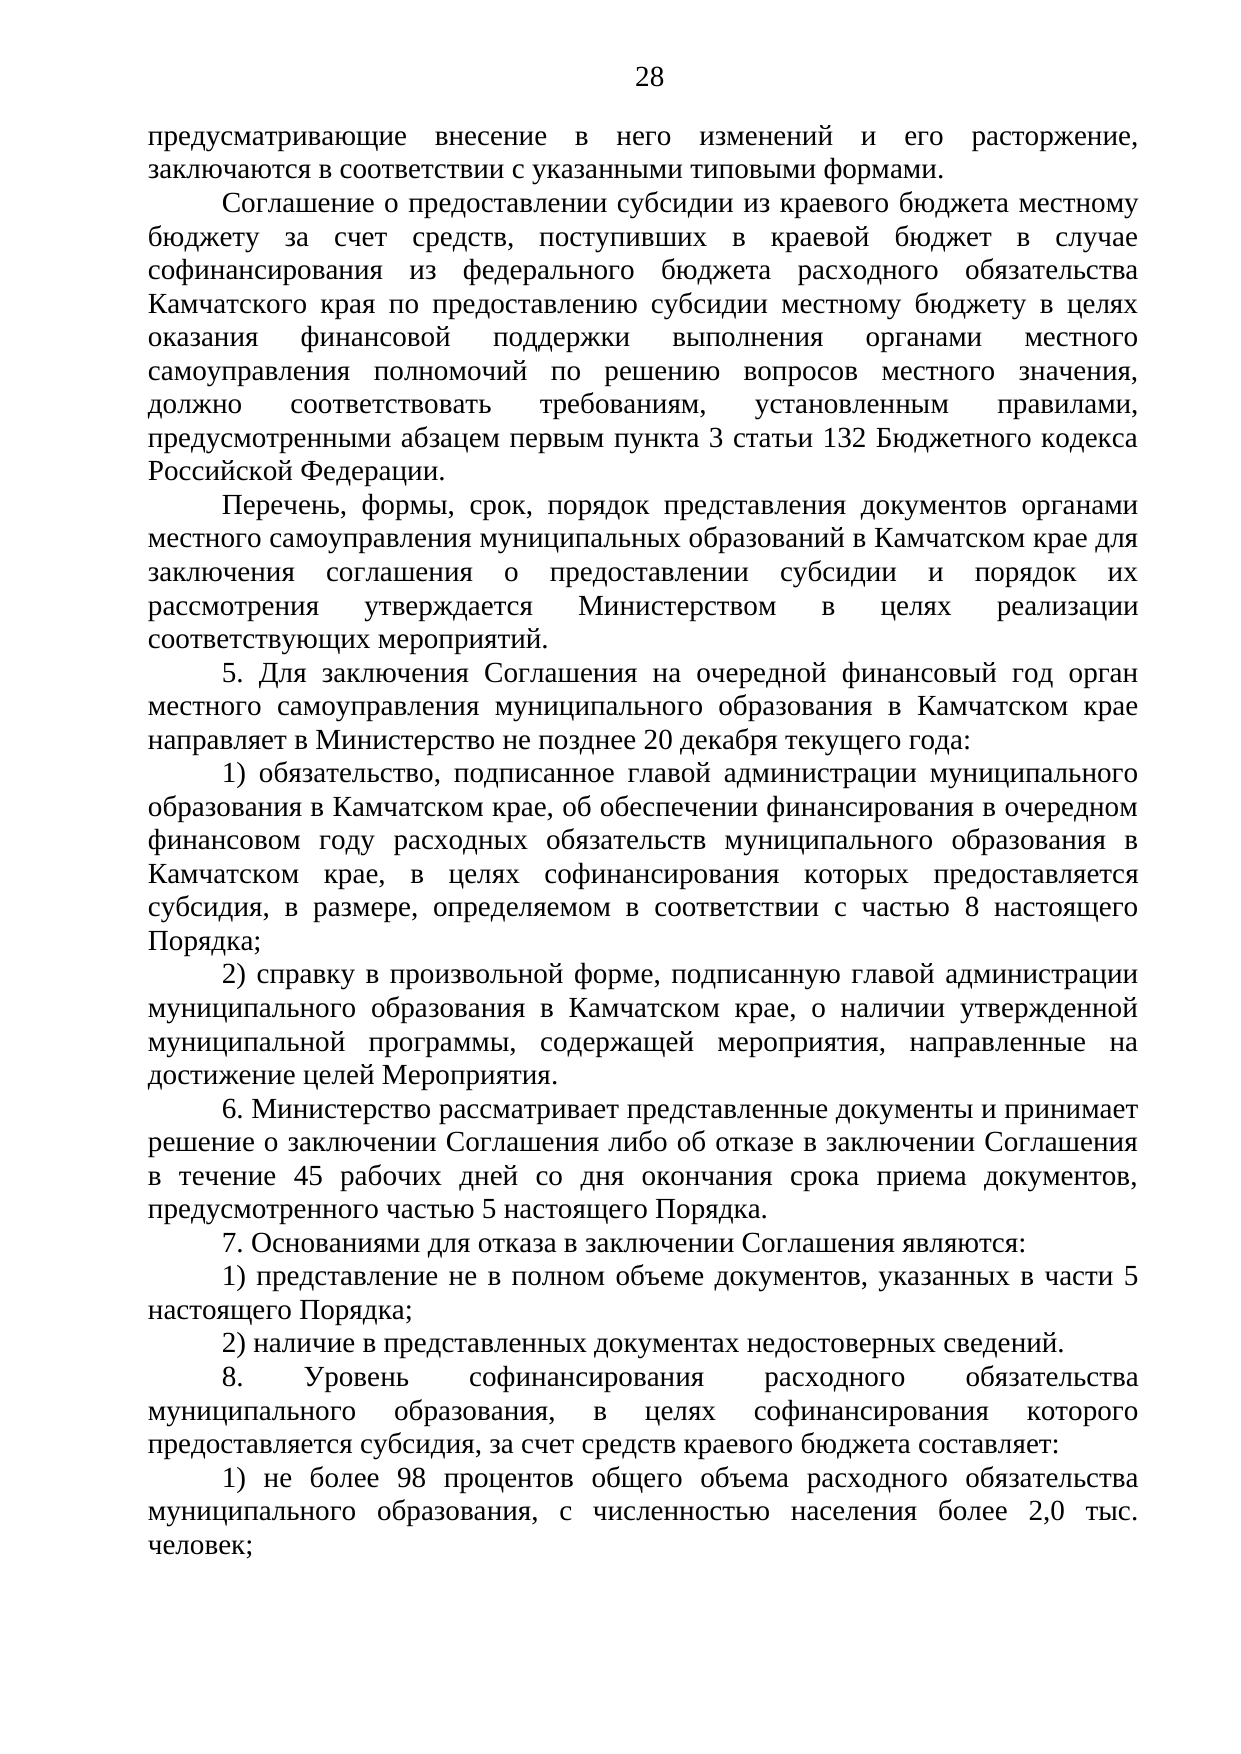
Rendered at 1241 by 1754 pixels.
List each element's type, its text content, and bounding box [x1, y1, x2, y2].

text 6. Министерство рассматривает представленные документы и принимает решение о заключении Соглашения либо об отказе в заключении Соглашения в течение 45 рабочих дней со дня окончания срока приема документов, предусмотренного частью 5 настоящего Порядка. [148, 1091, 1139, 1225]
text 7. Основаниями для отказа в заключении Соглашения являются: [148, 1225, 1139, 1258]
text 5. Для заключения Соглашения на очередной финансовый год орган местного самоуправления муниципального образования в Камчатском крае направляет в Министерство не позднее 20 декабря текущего года: [148, 655, 1139, 755]
text 2) наличие в представленных документах недостоверных сведений. [148, 1326, 1139, 1359]
text 1) не более 98 процентов общего объема расходного обязательства муниципального образования, с численностью населения более 2,0 тыс. человек; [148, 1460, 1139, 1560]
text 1) обязательство, подписанное главой администрации муниципального образования в Камчатском крае, об обеспечении финансирования в очередном финансовом году расходных обязательств муниципального образования в Камчатском крае, в целях софинансирования которых предоставляется субсидия, в размере, определяемом в соответствии с частью 8 настоящего Порядка; [148, 755, 1139, 957]
text Перечень, формы, срок, порядок представления документов органами местного самоуправления муниципальных образований в Камчатском крае для заключения соглашения о предоставлении субсидии и порядок их рассмотрения утверждается Министерством в целях реализации соответствующих мероприятий. [148, 487, 1139, 655]
text 8. Уровень софинансирования расходного обязательства муниципального образования, в целях софинансирования которого предоставляется субсидия, за счет средств краевого бюджета составляет: [148, 1359, 1139, 1460]
text 1) представление не в полном объеме документов, указанных в части 5 настоящего Порядка; [148, 1258, 1139, 1326]
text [148, 118, 1139, 185]
text Соглашение о предоставлении субсидии из краевого бюджета местному бюджету за счет средств, поступивших в краевой бюджет в случае софинансирования из федерального бюджета расходного обязательства Камчатского края по предоставлению субсидии местному бюджету в целях оказания финансовой поддержки выполнения органами местного самоуправления полномочий по решению вопросов местного значения, должно соответствовать требованиям, установленным правилами, предусмотренными абзацем первым пункта 3 статьи 132 Бюджетного кодекса Российской Федерации. [148, 185, 1139, 487]
text 2) справку в произвольной форме, подписанную главой администрации муниципального образования в Камчатском крае, о наличии утвержденной муниципальной программы, содержащей мероприятия, направленные на достижение целей Мероприятия. [148, 957, 1139, 1091]
